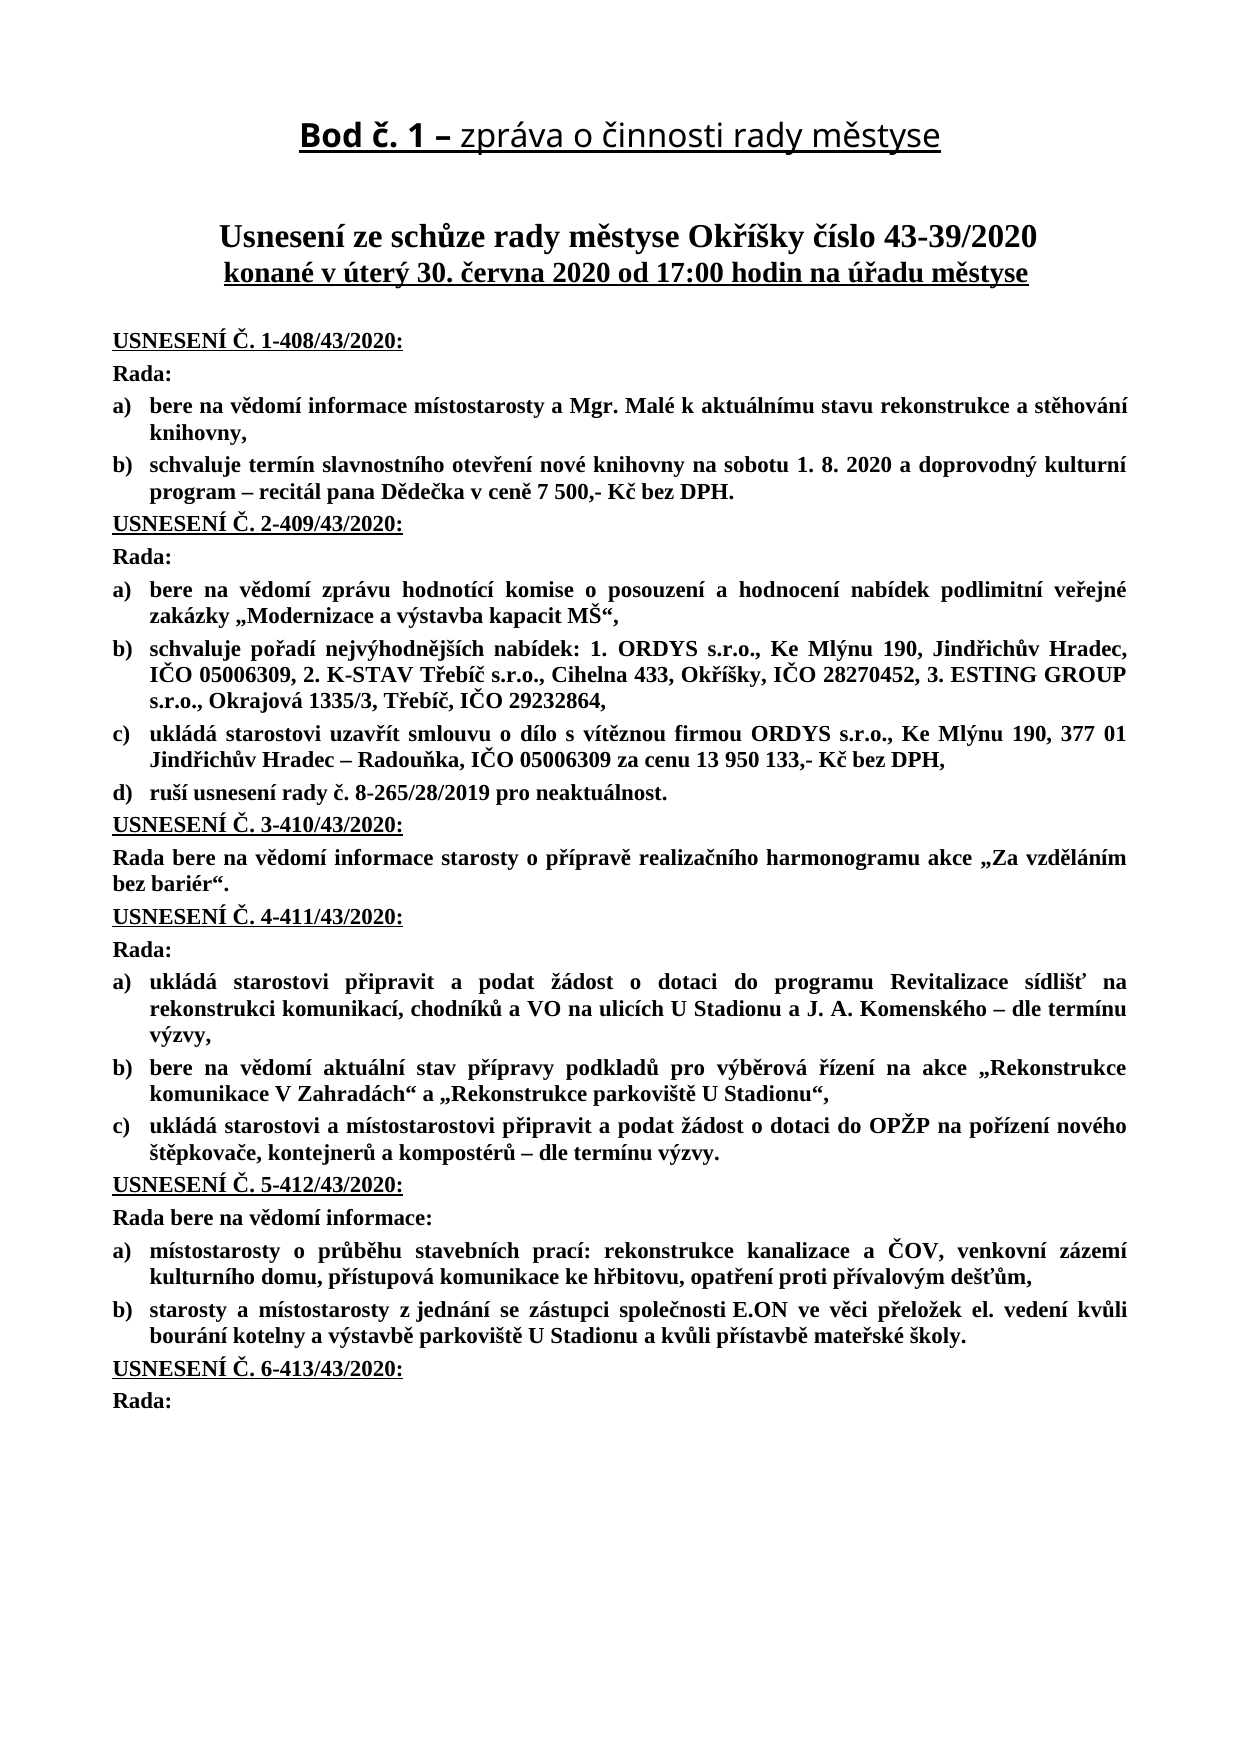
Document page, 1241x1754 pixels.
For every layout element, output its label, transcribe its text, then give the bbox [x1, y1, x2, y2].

list schvaluje pořadí nejvýhodnějších nabídek: 1. ORDYS s.r.o., Ke Mlýnu 190, Jindřichův Hradec, IČO 05006309, 2. K-STAV Třebíč s.r.o., Cihelna 433, Okříšky, IČO 28270452, 3. ESTING GROUP s.r.o., Okrajová 1335/3, Třebíč, IČO 29232864, [112, 634, 1128, 714]
text Rada: [112, 936, 1128, 962]
text Usnesení Č. 1-408/43/2020: [112, 327, 1128, 354]
list místostarosty o průběhu stavebních prací: rekonstrukce kanalizace a ČOV, venkovní zázemí kulturního domu, přístupová komunikace ke hřbitovu, opatření proti přívalovým dešťům, [112, 1237, 1128, 1289]
text Rada bere na vědomí informace starosty o přípravě realizačního harmonogramu akce „Za vzděláním bez bariér“. [112, 844, 1128, 897]
list bere na vědomí zprávu hodnotící komise o posouzení a hodnocení nabídek podlimitní veřejné zakázky „Modernizace a výstavba kapacit MŠ“, [112, 576, 1128, 628]
list ukládá starostovi a místostarostovi připravit a podat žádost o dotaci do OPŽP na pořízení nového štěpkovače, kontejnerů a kompostérů – dle termínu výzvy. [112, 1112, 1128, 1165]
text Bod č. 1 – zpráva o činnosti rady městyse [112, 112, 1128, 158]
text Usnesení Č. 4-411/43/2020: [112, 903, 1128, 929]
text Rada: [112, 360, 1128, 386]
subtitle konané v úterý 30. června 2020 od 17:00 hodin na úřadu městyse [124, 255, 1128, 288]
text Rada: [112, 543, 1128, 569]
list bere na vědomí aktuální stav přípravy podkladů pro výběrová řízení na akce „Rekonstrukce komunikace V Zahradách“ a „Rekonstrukce parkoviště U Stadionu“, [112, 1053, 1128, 1106]
subtitle Usnesení ze schůze rady městyse Okříšky číslo 43-39/2020 [112, 217, 1144, 255]
list ruší usnesení rady č. 8-265/28/2019 pro neaktuálnost. [112, 779, 1128, 805]
list schvaluje termín slavnostního otevření nové knihovny na sobotu 1. 8. 2020 a doprovodný kulturní program – recitál pana Dědečka v ceně 7 500,- Kč bez DPH. [112, 451, 1128, 504]
list bere na vědomí informace místostarosty a Mgr. Malé k aktuálnímu stavu rekonstrukce a stěhování knihovny, [112, 392, 1128, 445]
text Usnesení Č. 6-413/43/2020: [112, 1354, 1128, 1381]
text Usnesení Č. 5-412/43/2020: [112, 1171, 1128, 1198]
list starosty a místostarosty z jednání se zástupci společnosti E.ON ve věci přeložek el. vedení kvůli bourání kotelny a výstavbě parkoviště U Stadionu a kvůli přístavbě mateřské školy. [112, 1296, 1128, 1348]
text USNESENÍ Č. 2-409/43/2020: [112, 510, 1128, 537]
text Rada: [112, 1387, 1128, 1413]
list ukládá starostovi uzavřít smlouvu o dílo s vítěznou firmou ORDYS s.r.o., Ke Mlýnu 190, 377 01 Jindřichův Hradec – Radouňka, IČO 05006309 za cenu 13 950 133,- Kč bez DPH, [112, 720, 1128, 773]
text Rada bere na vědomí informace: [112, 1204, 1128, 1230]
text Usnesení Č. 3-410/43/2020: [112, 811, 1128, 838]
list ukládá starostovi připravit a podat žádost o dotaci do programu Revitalizace sídlišť na rekonstrukci komunikací, chodníků a VO na ulicích U Stadionu a J. A. Komenského – dle termínu výzvy, [112, 968, 1128, 1047]
